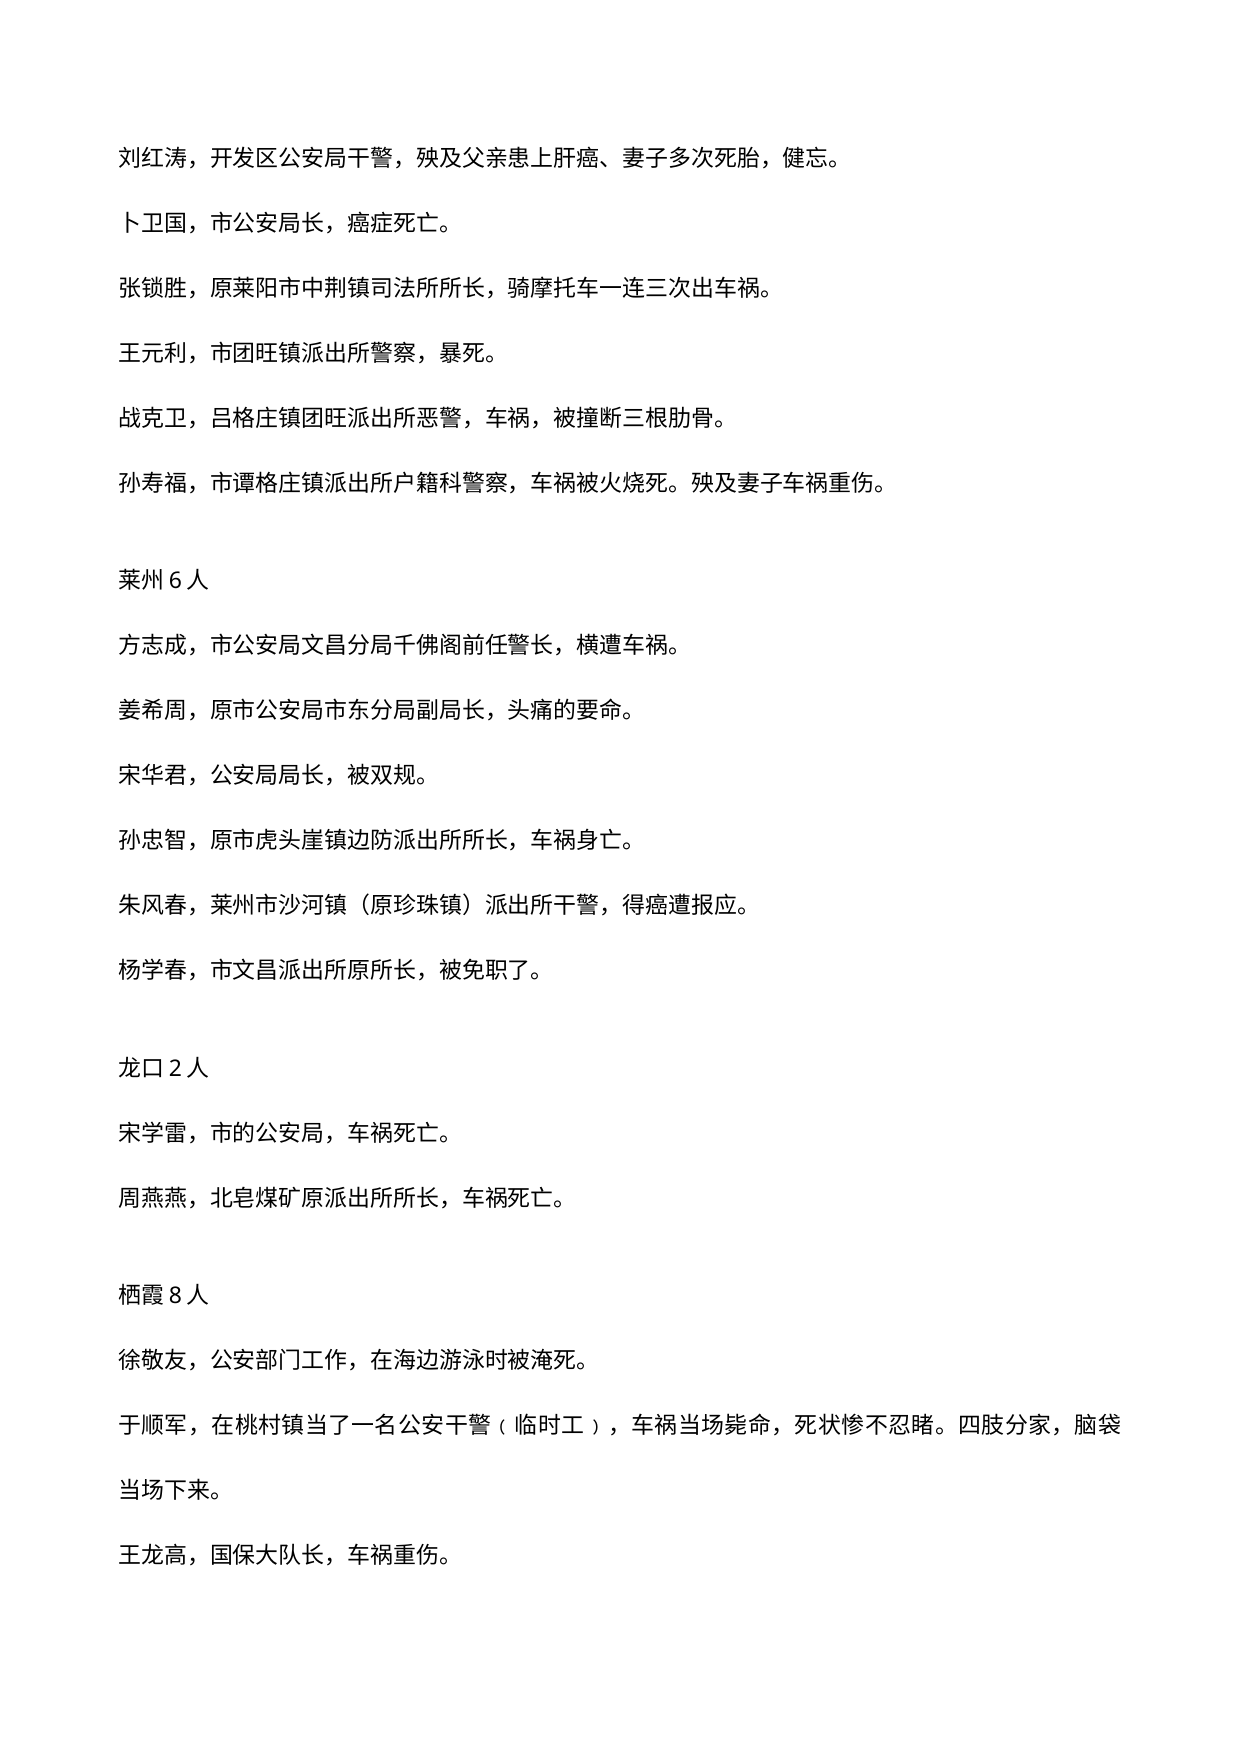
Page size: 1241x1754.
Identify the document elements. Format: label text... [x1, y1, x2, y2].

text 朱风春，莱州市沙河镇（原珍珠镇）派出所干警，得癌遭报应。 [118, 871, 1122, 936]
text 姜希周，原市公安局市东分局副局长，头痛的要命。 [118, 676, 1122, 741]
text 孙忠智，原市虎头崖镇边防派出所所长，车祸身亡。 [118, 806, 1122, 871]
text 杨学春，市文昌派出所原所长，被免职了。 [118, 936, 1122, 1001]
text 方志成，市公安局文昌分局千佛阁前任警长，横遭车祸。 [118, 611, 1122, 676]
text 徐敬友，公安部门工作，在海边游泳时被淹死。 [118, 1326, 1122, 1391]
text 宋学雷，市的公安局，车祸死亡。 [118, 1098, 1122, 1163]
text 莱州6人 [118, 546, 1122, 611]
text 刘红涛，开发区公安局干警，殃及父亲患上肝癌、妻子多次死胎，健忘。 [118, 123, 1122, 188]
text 孙寿福，市谭格庄镇派出所户籍科警察，车祸被火烧死。殃及妻子车祸重伤。 [118, 448, 1122, 513]
text 张锁胜，原莱阳市中荆镇司法所所长，骑摩托车一连三次出车祸。 [118, 253, 1122, 318]
text 栖霞8人 [118, 1261, 1122, 1326]
text 龙口2人 [118, 1033, 1122, 1098]
text 周燕燕，北皂煤矿原派出所所长，车祸死亡。 [118, 1163, 1122, 1228]
text 王元利，市团旺镇派出所警察，暴死。 [118, 318, 1122, 383]
text 战克卫，吕格庄镇团旺派出所恶警，车祸，被撞断三根肋骨。 [118, 383, 1122, 448]
text 宋华君，公安局局长，被双规。 [118, 741, 1122, 806]
text 于顺军，在桃村镇当了一名公安干警﹙临时工﹚，车祸当场毙命，死状惨不忍睹。四肢分家，脑袋当场下来。 [118, 1391, 1122, 1521]
text 王龙高，国保大队长，车祸重伤。 [118, 1521, 1122, 1586]
text 卜卫国，市公安局长，癌症死亡。 [118, 188, 1122, 253]
